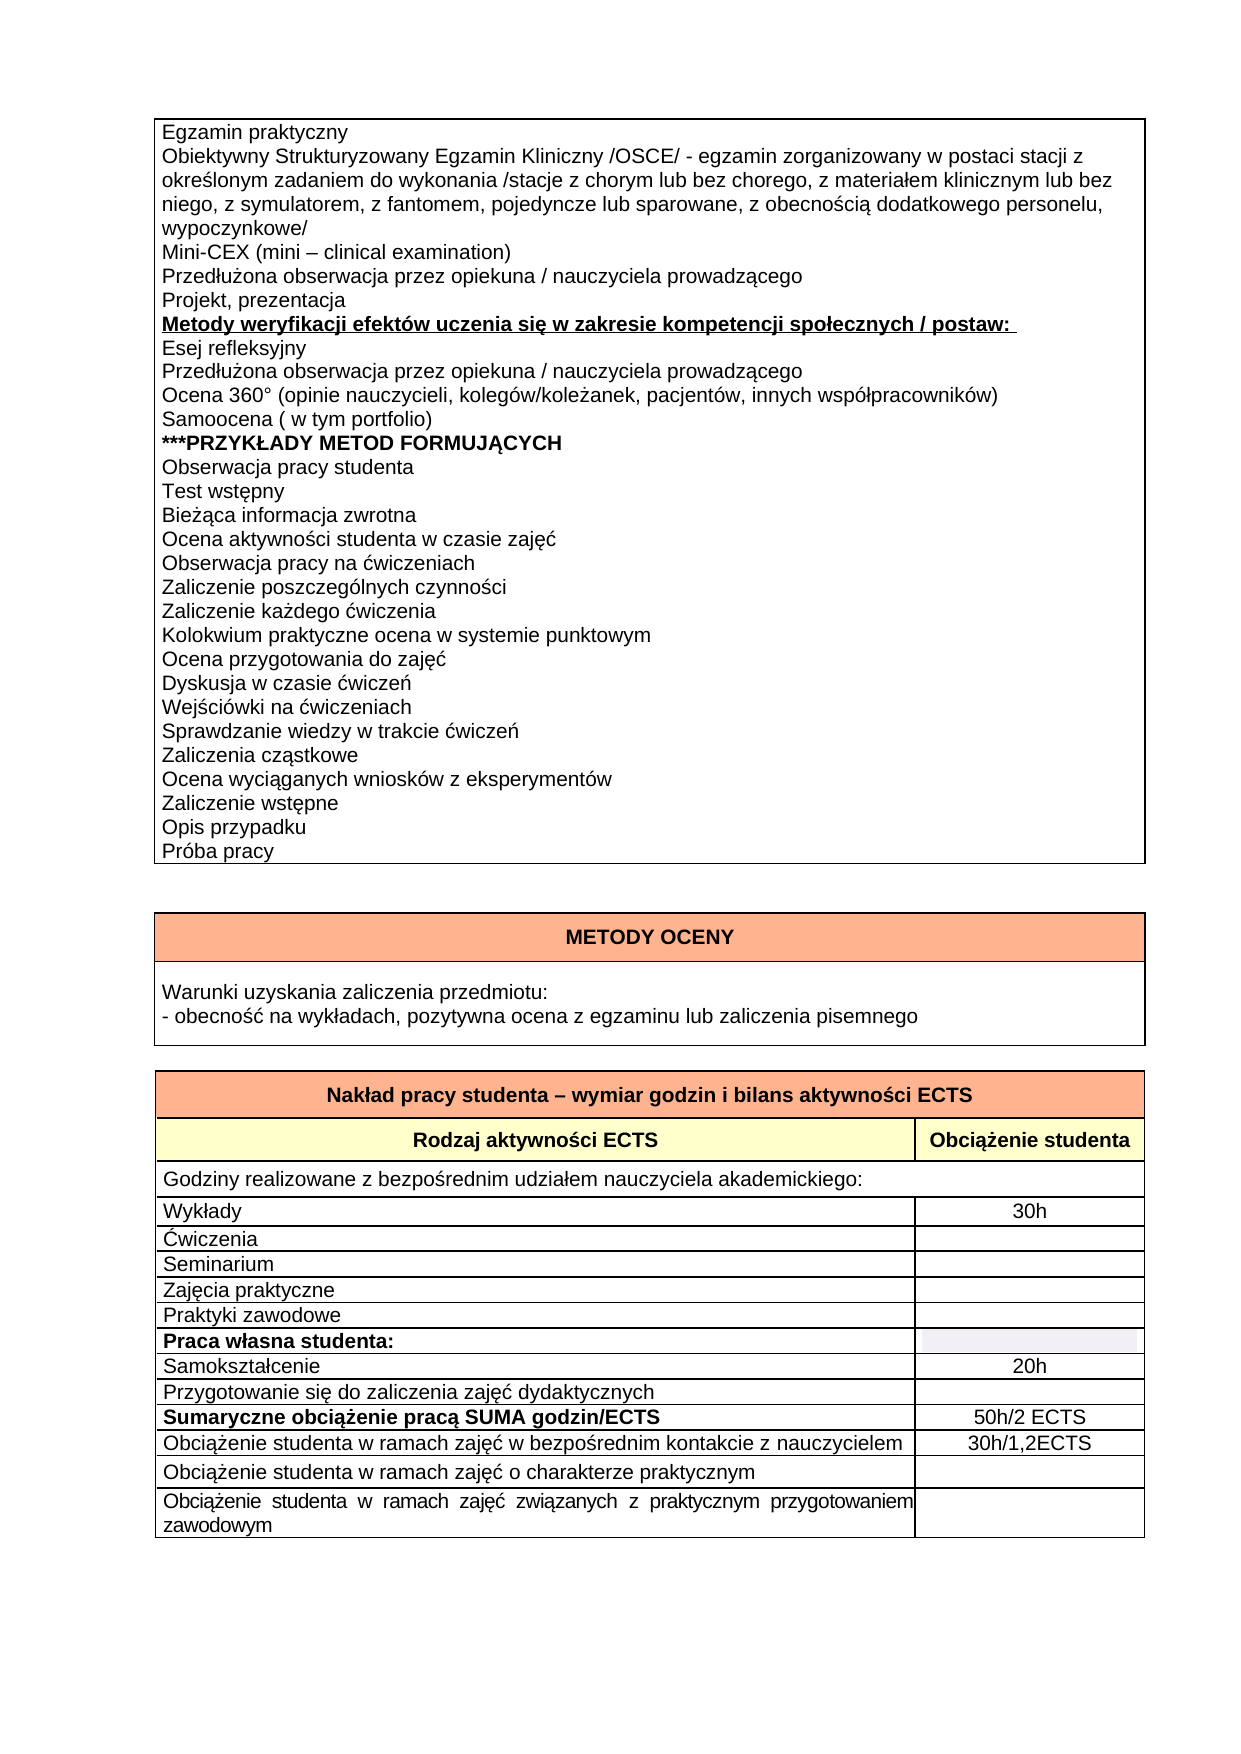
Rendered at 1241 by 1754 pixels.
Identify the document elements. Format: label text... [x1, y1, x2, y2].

table_cell Obciążenie studenta [916, 1119, 1144, 1160]
table_cell 30h/1,2ECTS [916, 1431, 1144, 1454]
table_cell [916, 1380, 1144, 1403]
table_cell Wykłady [156, 1197, 914, 1225]
table_cell [916, 1489, 1144, 1537]
table_header METODY OCENY [155, 914, 1144, 961]
table_cell Zajęcia praktyczne [156, 1277, 914, 1301]
table_cell Seminarium [156, 1251, 914, 1276]
table_cell 50h/2 ECTS [916, 1405, 1144, 1429]
table_cell Praca własna studenta: [156, 1328, 914, 1352]
table_cell Samokształcenie [156, 1354, 914, 1378]
table_header Nakład pracy studenta – wymiar godzin i bilans aktywności ECTS [156, 1072, 1144, 1117]
table_cell 20h [916, 1354, 1144, 1378]
table_cell Obciążenie studenta w ramach zajęć związanych z praktycznym przygotowaniem zawodowym [156, 1488, 914, 1537]
table_cell Warunki uzyskania zaliczenia przedmiotu: - obecność na wykładach, pozytywna ocena z egzaminu lub zaliczenia pisemnego [155, 962, 1144, 1045]
table_cell 30h [916, 1198, 1144, 1225]
table_cell Godziny realizowane z bezpośrednim udziałem nauczyciela akademickiego: [156, 1161, 1144, 1196]
table_cell Obciążenie studenta w ramach zajęć w bezpośrednim kontakcie z nauczycielem [156, 1430, 914, 1454]
table_cell [916, 1252, 1144, 1276]
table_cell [155, 120, 1144, 862]
table_cell Przygotowanie się do zaliczenia zajęć dydaktycznych [156, 1379, 914, 1403]
table_cell [916, 1456, 1144, 1487]
table_cell [916, 1278, 1144, 1301]
table_cell Praktyki zawodowe [156, 1303, 914, 1327]
table_cell Rodzaj aktywności ECTS [156, 1118, 914, 1160]
table_cell [1137, 1329, 1144, 1352]
table_cell Obciążenie studenta w ramach zajęć o charakterze praktycznym [156, 1456, 914, 1487]
table_cell [916, 1303, 1144, 1327]
table_cell Ćwiczenia [156, 1226, 914, 1250]
table_cell Sumaryczne obciążenie pracą SUMA godzin/ECTS [156, 1405, 914, 1429]
table_cell [916, 1329, 922, 1352]
table_cell [916, 1227, 1144, 1250]
